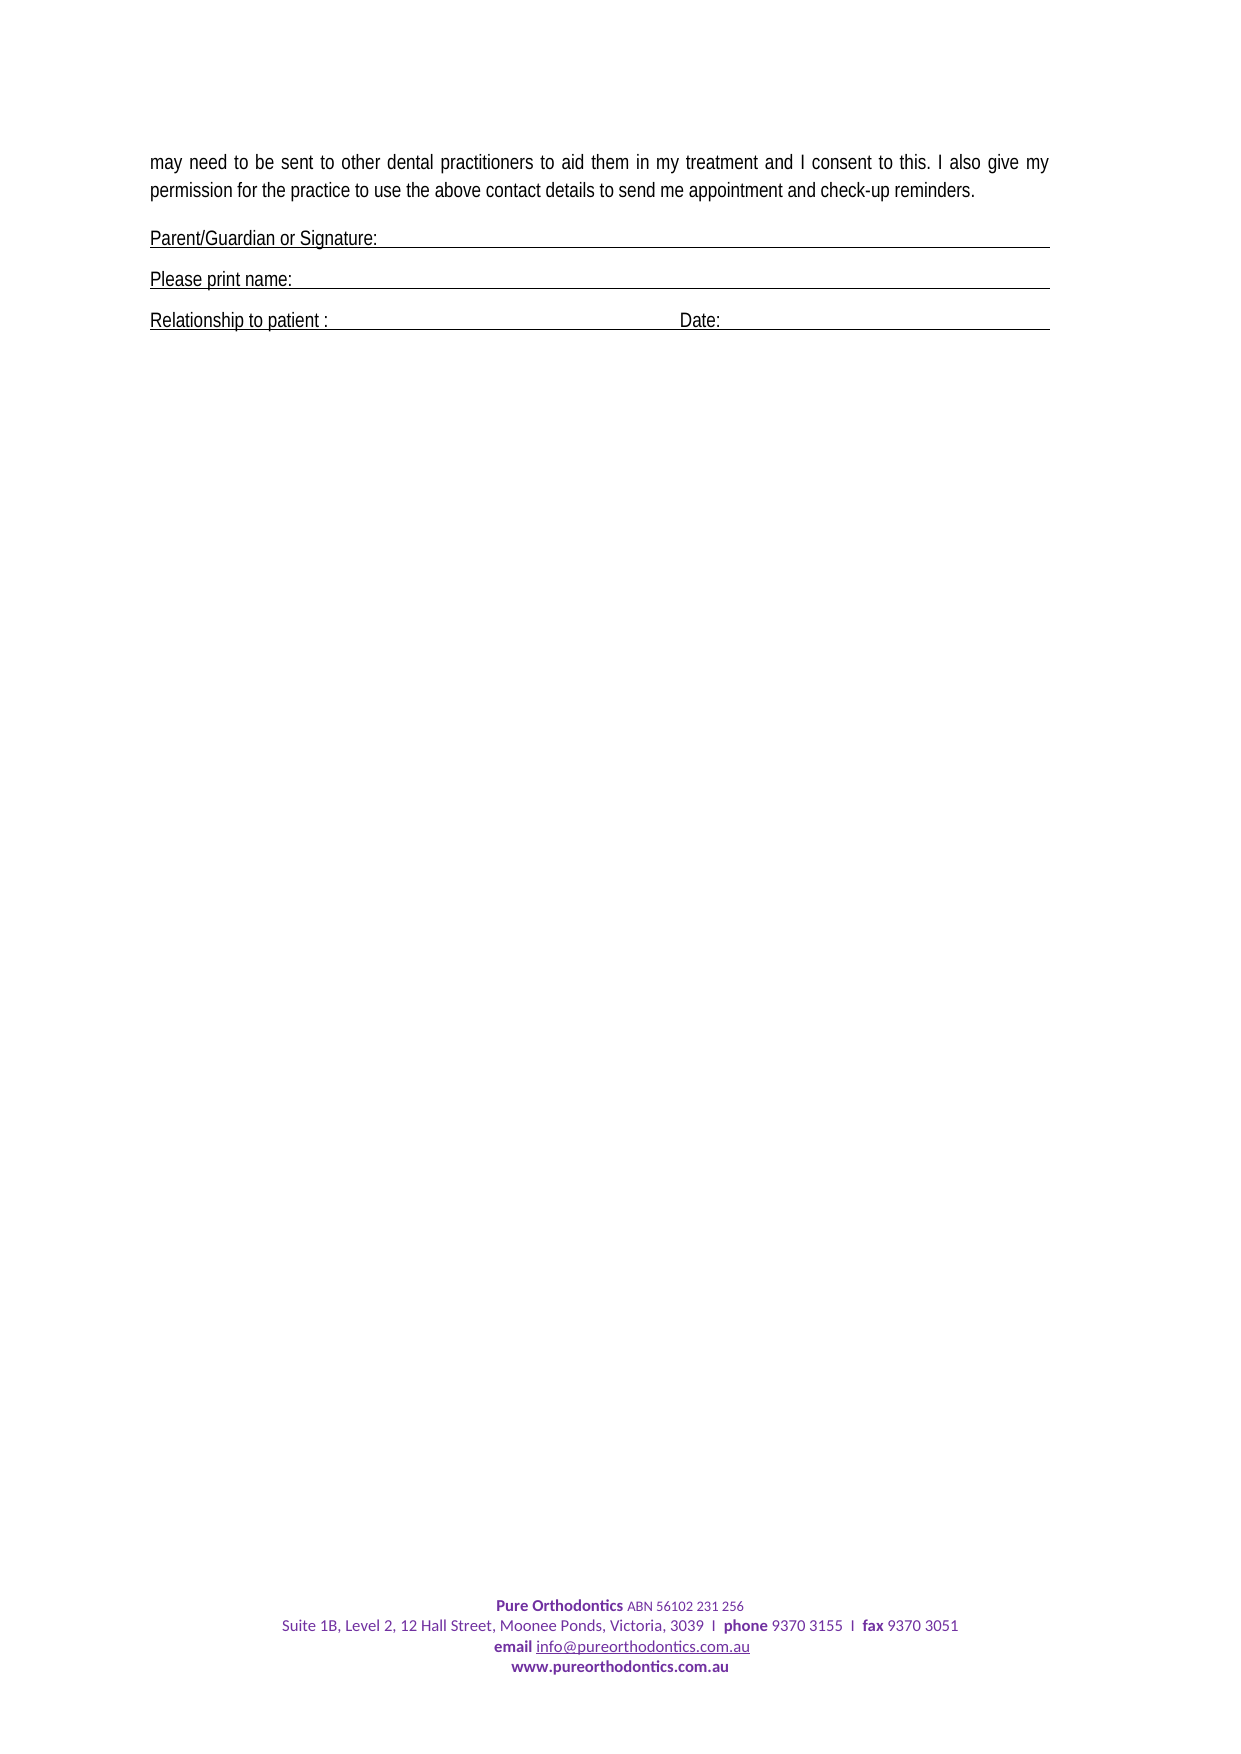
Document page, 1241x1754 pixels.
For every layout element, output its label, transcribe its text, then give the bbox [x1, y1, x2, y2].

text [150, 150, 1051, 201]
text Relationship to patient : Date: [150, 308, 1090, 332]
text Please print name: [150, 267, 1090, 291]
text Parent/Guardian or Signature: [150, 226, 1090, 250]
